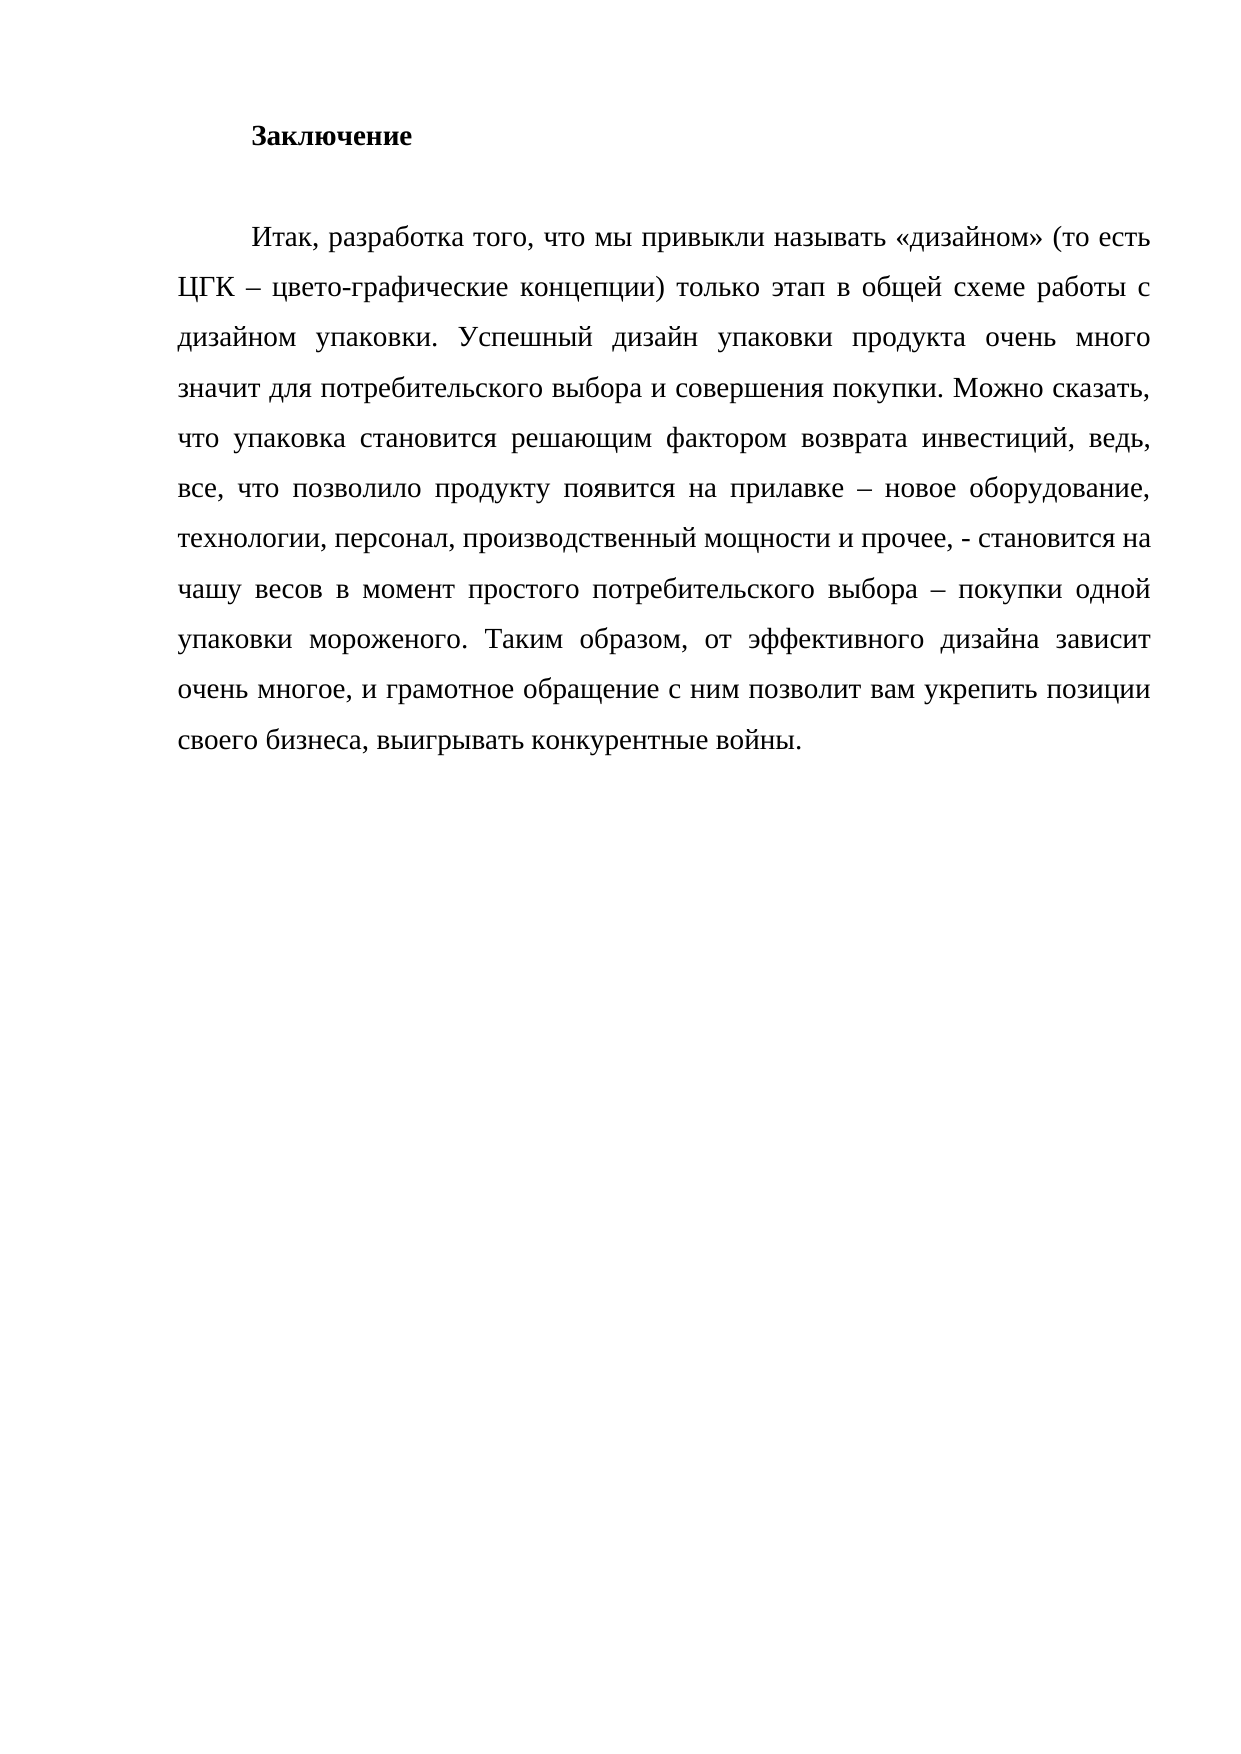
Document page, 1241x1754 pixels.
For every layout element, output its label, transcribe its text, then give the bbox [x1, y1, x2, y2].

text Итак, разработка того, что мы привыкли называть «дизайном» (то есть ЦГК – цвето-графические концепции) только этап в общей схеме работы с дизайном упаковки. Успешный дизайн упаковки продукта очень много значит для потребительского выбора и совершения покупки. Можно сказать, что упаковка становится решающим фактором возврата инвестиций, ведь, все, что позволило продукту появится на прилавке – новое оборудование, технологии, персонал, производственный мощности и прочее, - становится на чашу весов в момент простого потребительского выбора – покупки одной упаковки мороженого. Таким образом, от эффективного дизайна зависит очень многое, и грамотное обращение с ним позволит вам укрепить позиции своего бизнеса, выигрывать конкурентные войны. [177, 219, 1152, 755]
text Заключение [177, 118, 1152, 152]
